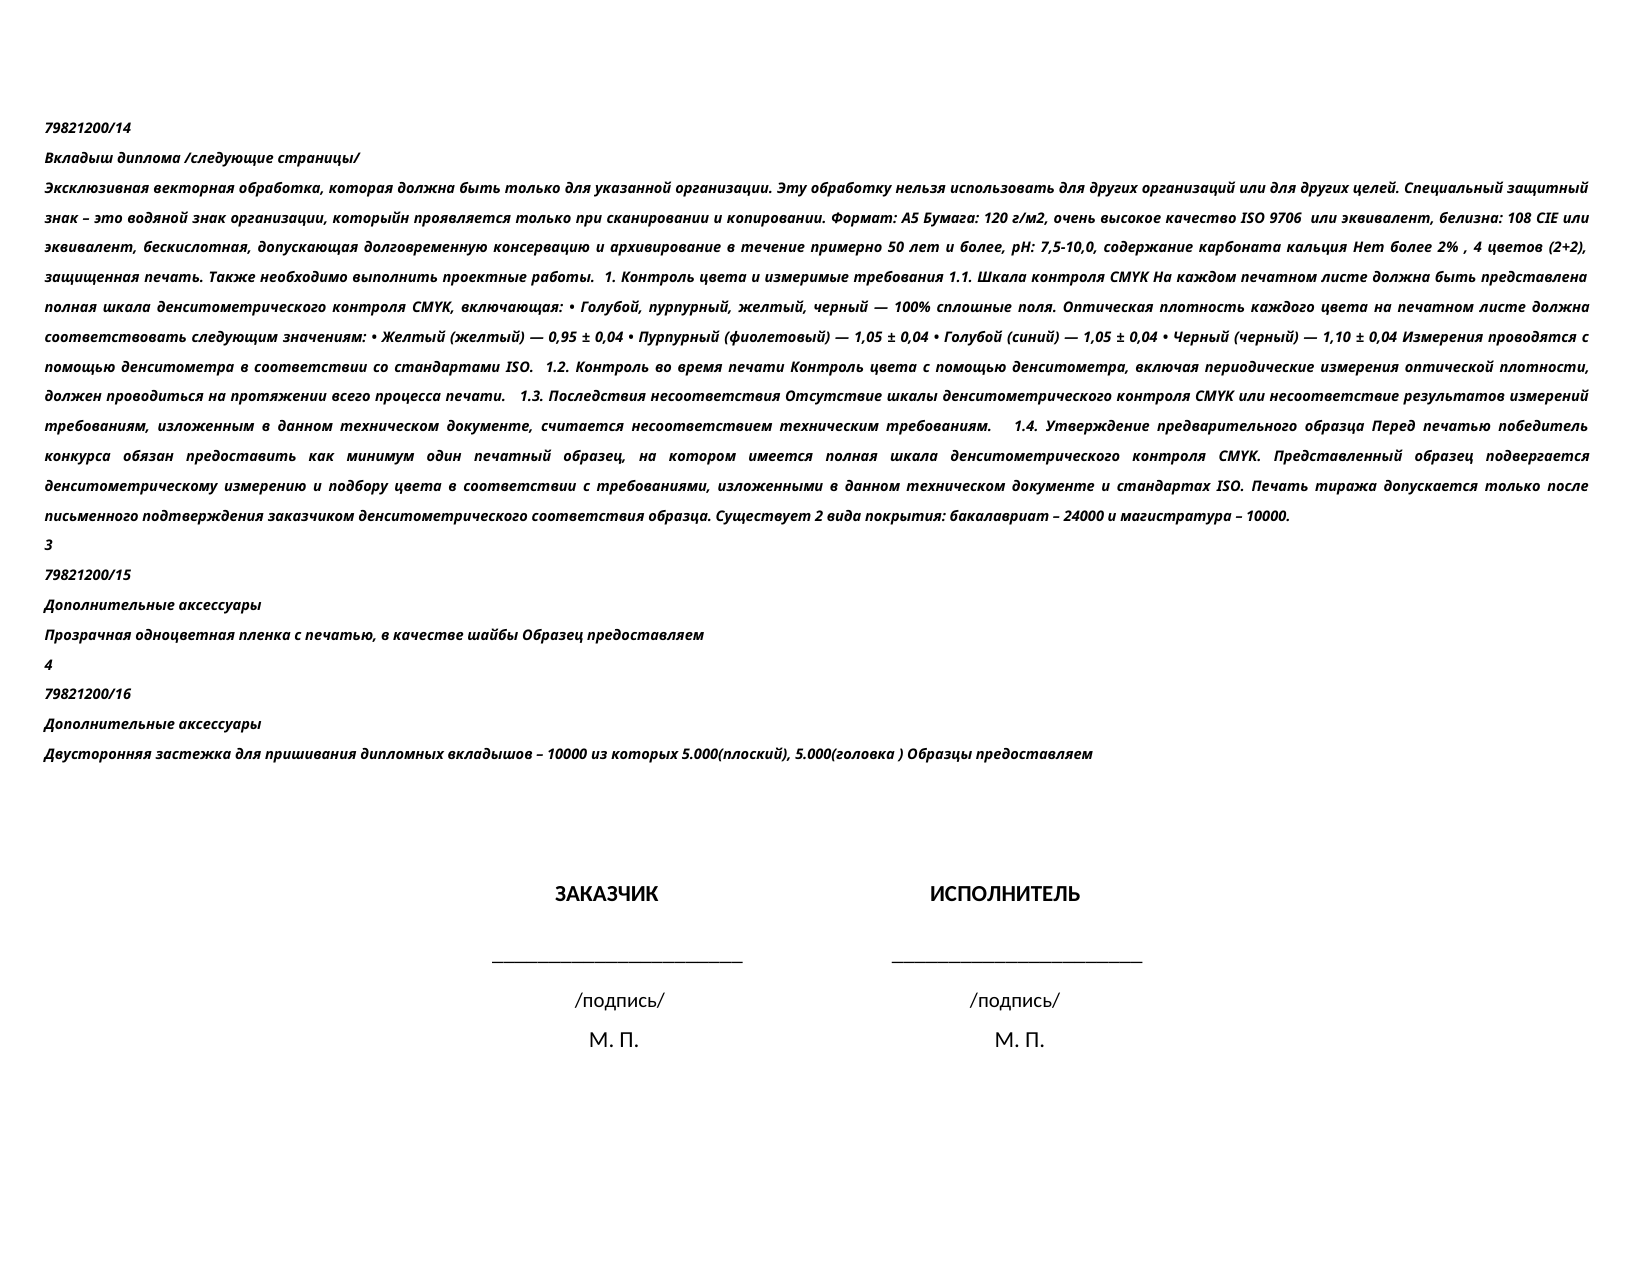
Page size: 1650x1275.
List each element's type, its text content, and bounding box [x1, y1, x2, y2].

text /подпись/ /подпись/ [44, 987, 1591, 1013]
text М. П. М. П. [44, 1026, 1591, 1053]
text ЗАКАЗЧИК ИСПОЛНИТЕЛЬ [44, 879, 1591, 907]
text ______________________ ______________________ [44, 938, 1591, 966]
